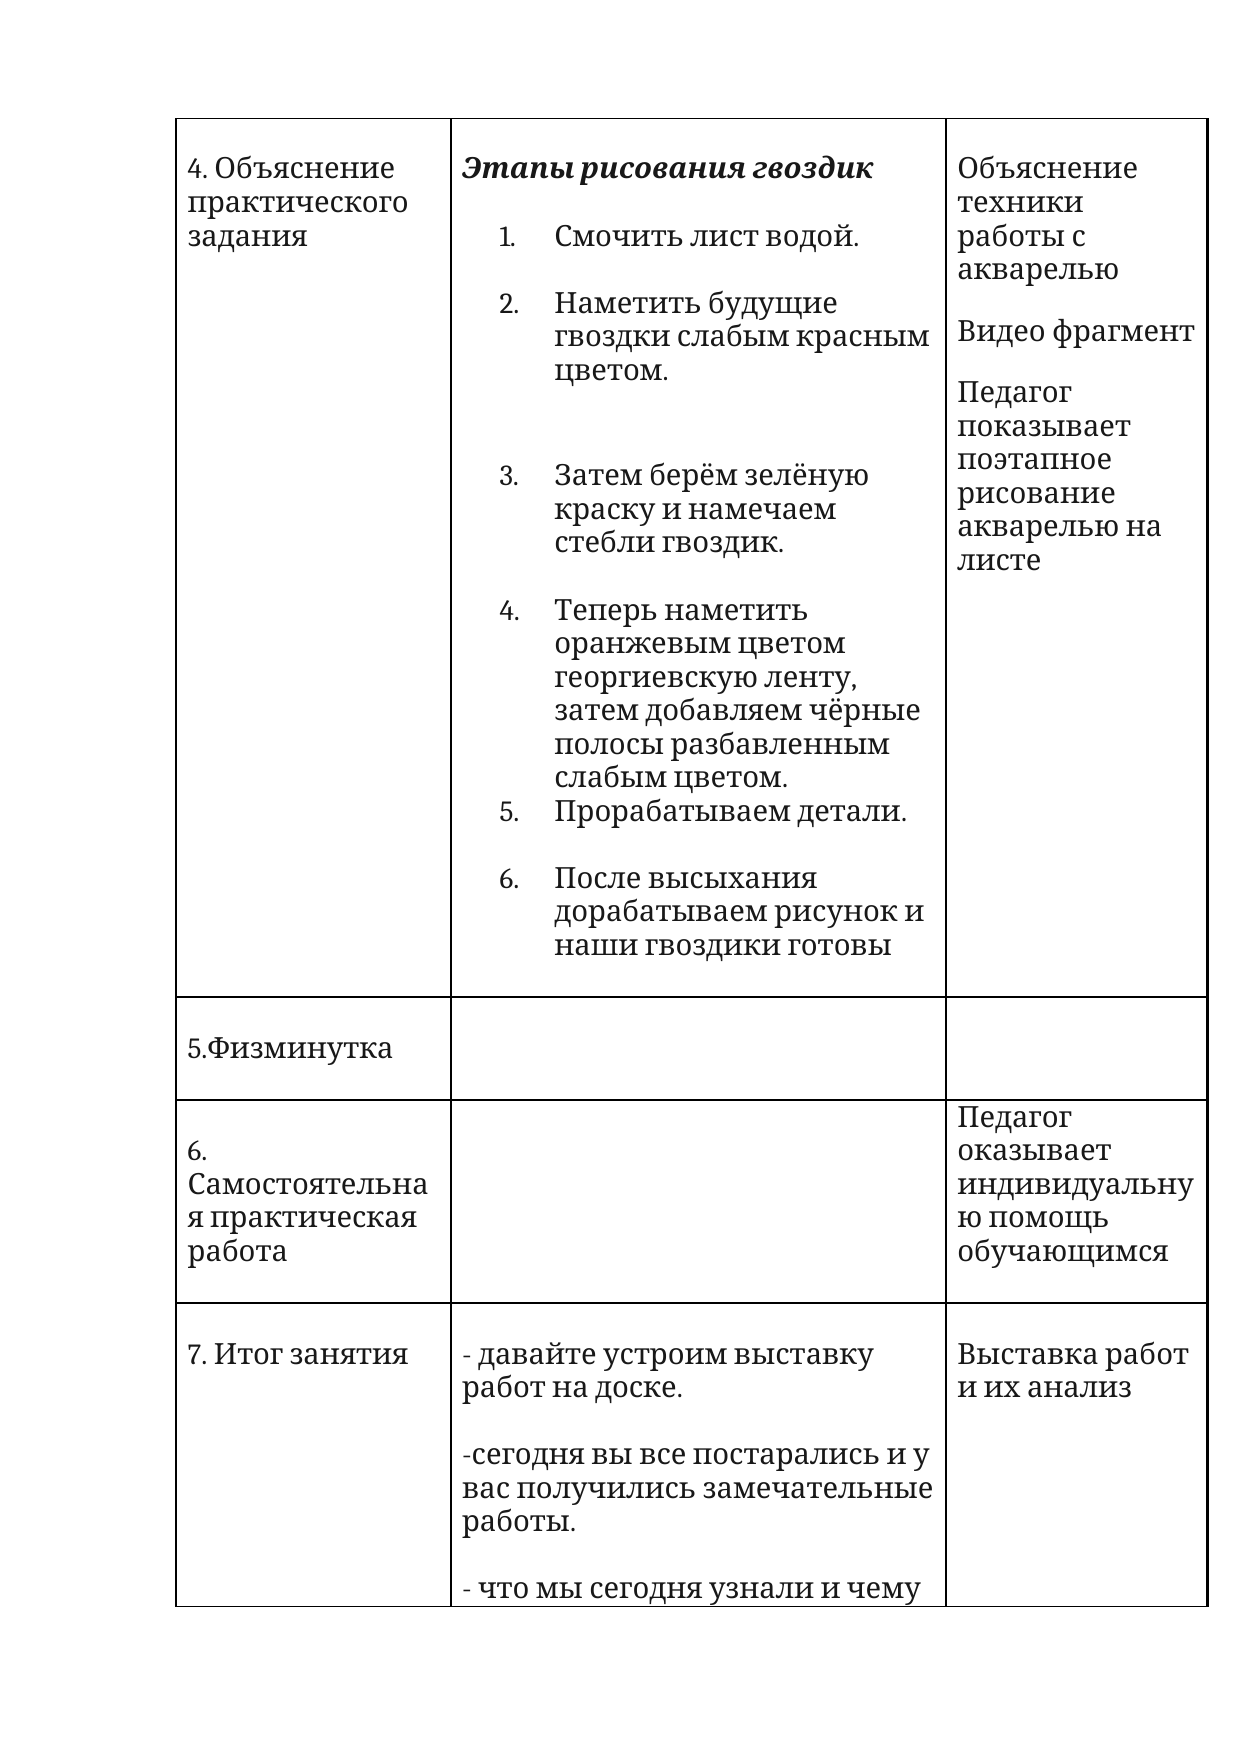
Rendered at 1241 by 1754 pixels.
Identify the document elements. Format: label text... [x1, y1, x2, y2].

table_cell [452, 1304, 945, 1606]
table_cell Педагог оказывает индивидуальную помощь обучающимся [947, 1101, 1206, 1302]
table_cell [452, 998, 945, 1099]
table_cell [947, 998, 1206, 1099]
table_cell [947, 1304, 1206, 1606]
table_cell 5.Физминутка [177, 998, 450, 1099]
table_cell [452, 1101, 945, 1302]
table_cell 6. Самостоятельная практическая работа [177, 1101, 450, 1302]
table_cell 7. Итог занятия [177, 1304, 450, 1606]
table_cell 4. Объяснение практического задания [177, 119, 450, 996]
table_cell Этапы рисования гвоздик Смочить лист водой. Наметить будущие гвоздки слабым красным цветом. Затем берём зелёную краску и намечаем стебли гвоздик. Теперь наметить оранжевым цветом георгиевскую ленту, затем добавляем чёрные полосы разбавленным слабым цветом. Прорабатываем детали. После высыхания дорабатываем рисунок и наши гвоздики готовы [452, 119, 945, 996]
table_cell Объяснение техники работы с акварелью Видео фрагмент Педагог показывает поэтапное рисование акварелью на листе [947, 119, 1206, 996]
